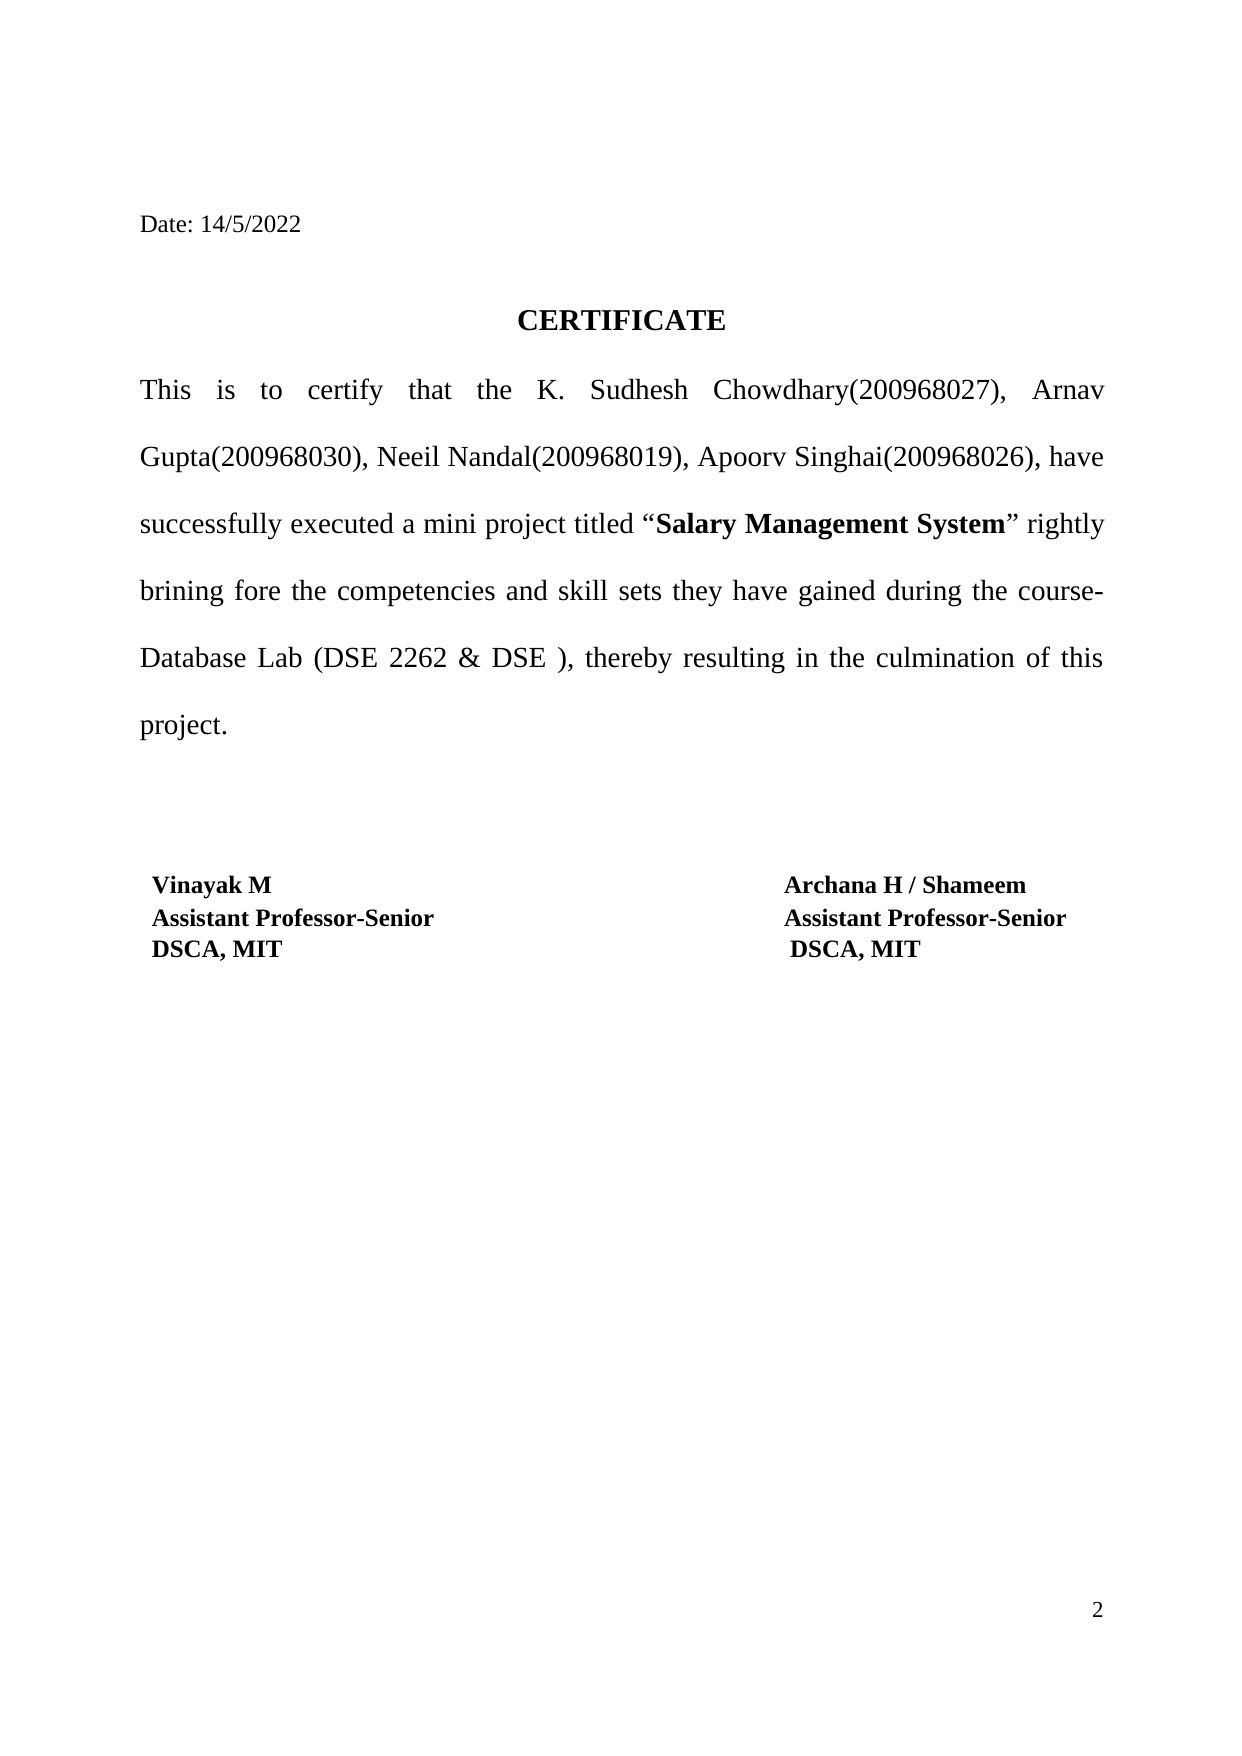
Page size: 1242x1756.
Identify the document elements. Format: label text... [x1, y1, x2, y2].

table_cell DSCA, MIT [131, 935, 609, 965]
text Date: 14/5/2022 [139, 209, 1117, 238]
text This is to certify that the K. Sudhesh Chowdhary(200968027), Arnav Gupta(200968030), Neeil Nandal(200968019), Apoorv Singhai(200968026), have successfully executed a mini project titled “Salary Management System” rightly brining fore the competencies and skill sets they have gained during the course- Database Lab (DSE 2262 & DSE ), thereby resulting in the culmination of this project. [139, 372, 1105, 741]
table_cell Assistant Professor-Senior [131, 902, 609, 935]
table_cell Assistant Professor-Senior [609, 902, 1087, 935]
table_cell DSCA, MIT [609, 935, 1087, 965]
table_header Archana H / Shameem [609, 871, 1087, 902]
table_header Vinayak M [131, 871, 609, 902]
text CERTIFICATE [423, 303, 821, 337]
